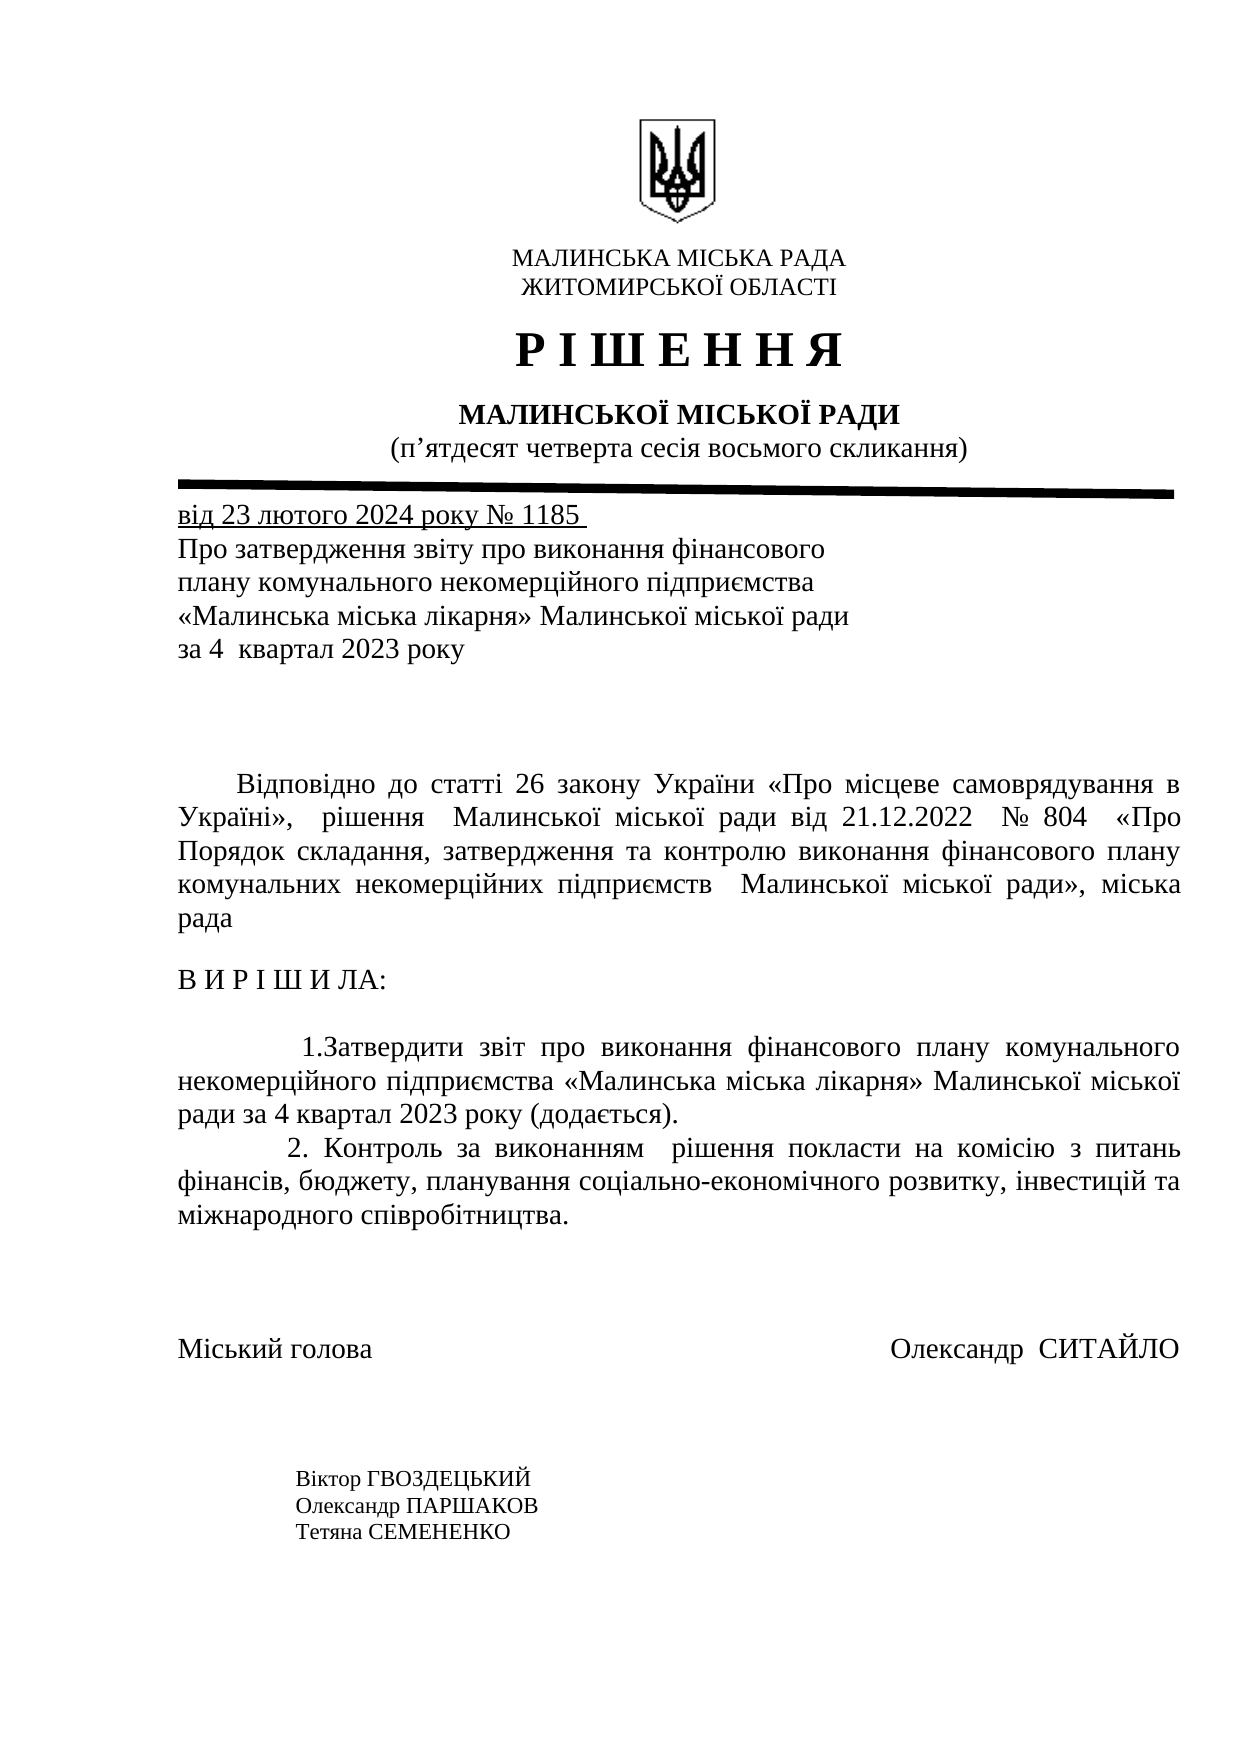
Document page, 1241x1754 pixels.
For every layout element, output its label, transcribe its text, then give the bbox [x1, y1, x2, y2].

text В И Р І Ш И ЛА: [177, 962, 1181, 996]
text від 23 лютого 2024 року № 1185 [177, 497, 1181, 531]
text Віктор ГВОЗДЕЦЬКИЙ [177, 1465, 1181, 1492]
text Р І Ш Е Н Н я [177, 320, 1181, 378]
text (п’ятдесят четверта сесія восьмого скликання) [177, 430, 1181, 464]
text Міський голова Олександр СИТАЙЛО [177, 1331, 1181, 1365]
text Тетяна СЕМЕНЕНКО [177, 1518, 1181, 1544]
picture [633, 118, 721, 225]
text 2. Контроль за виконанням рішення покласти на комісію з питань фінансів, бюджету, планування соціально-економічного розвитку, інвестицій та міжнародного співробітництва. [177, 1130, 1181, 1231]
text за 4 квартал 2023 року [177, 632, 1181, 665]
text 1.Затвердити звіт про виконання фінансового плану комунального некомерційного підприємства «Малинська міська лікарня» Малинської міської ради за 4 квартал 2023 року (додається). [177, 1029, 1181, 1130]
text Відповідно до статті 26 закону України «Про місцеве самоврядування в Україні», рішення Малинської міської ради від 21.12.2022 № 804 «Про Порядок складання, затвердження та контролю виконання фінансового плану комунальних некомерційних підприємств Малинської міської ради», міська рада [177, 766, 1181, 933]
text «Малинська міська лікарня» Малинської міської ради [177, 598, 1181, 632]
text ЖИТОМИРСЬКОЇ ОБЛАСТІ [177, 272, 1181, 301]
text МАЛИНСЬКА МІСЬКА РАДА [177, 243, 1181, 272]
text Олександр ПАРШАКОВ [177, 1492, 1181, 1518]
text Про затвердження звіту про виконання фінансового [177, 531, 1181, 564]
text малинської МІСЬКОЇ ради [177, 397, 1181, 430]
text плану комунального некомерційного підприємства [177, 564, 1181, 598]
